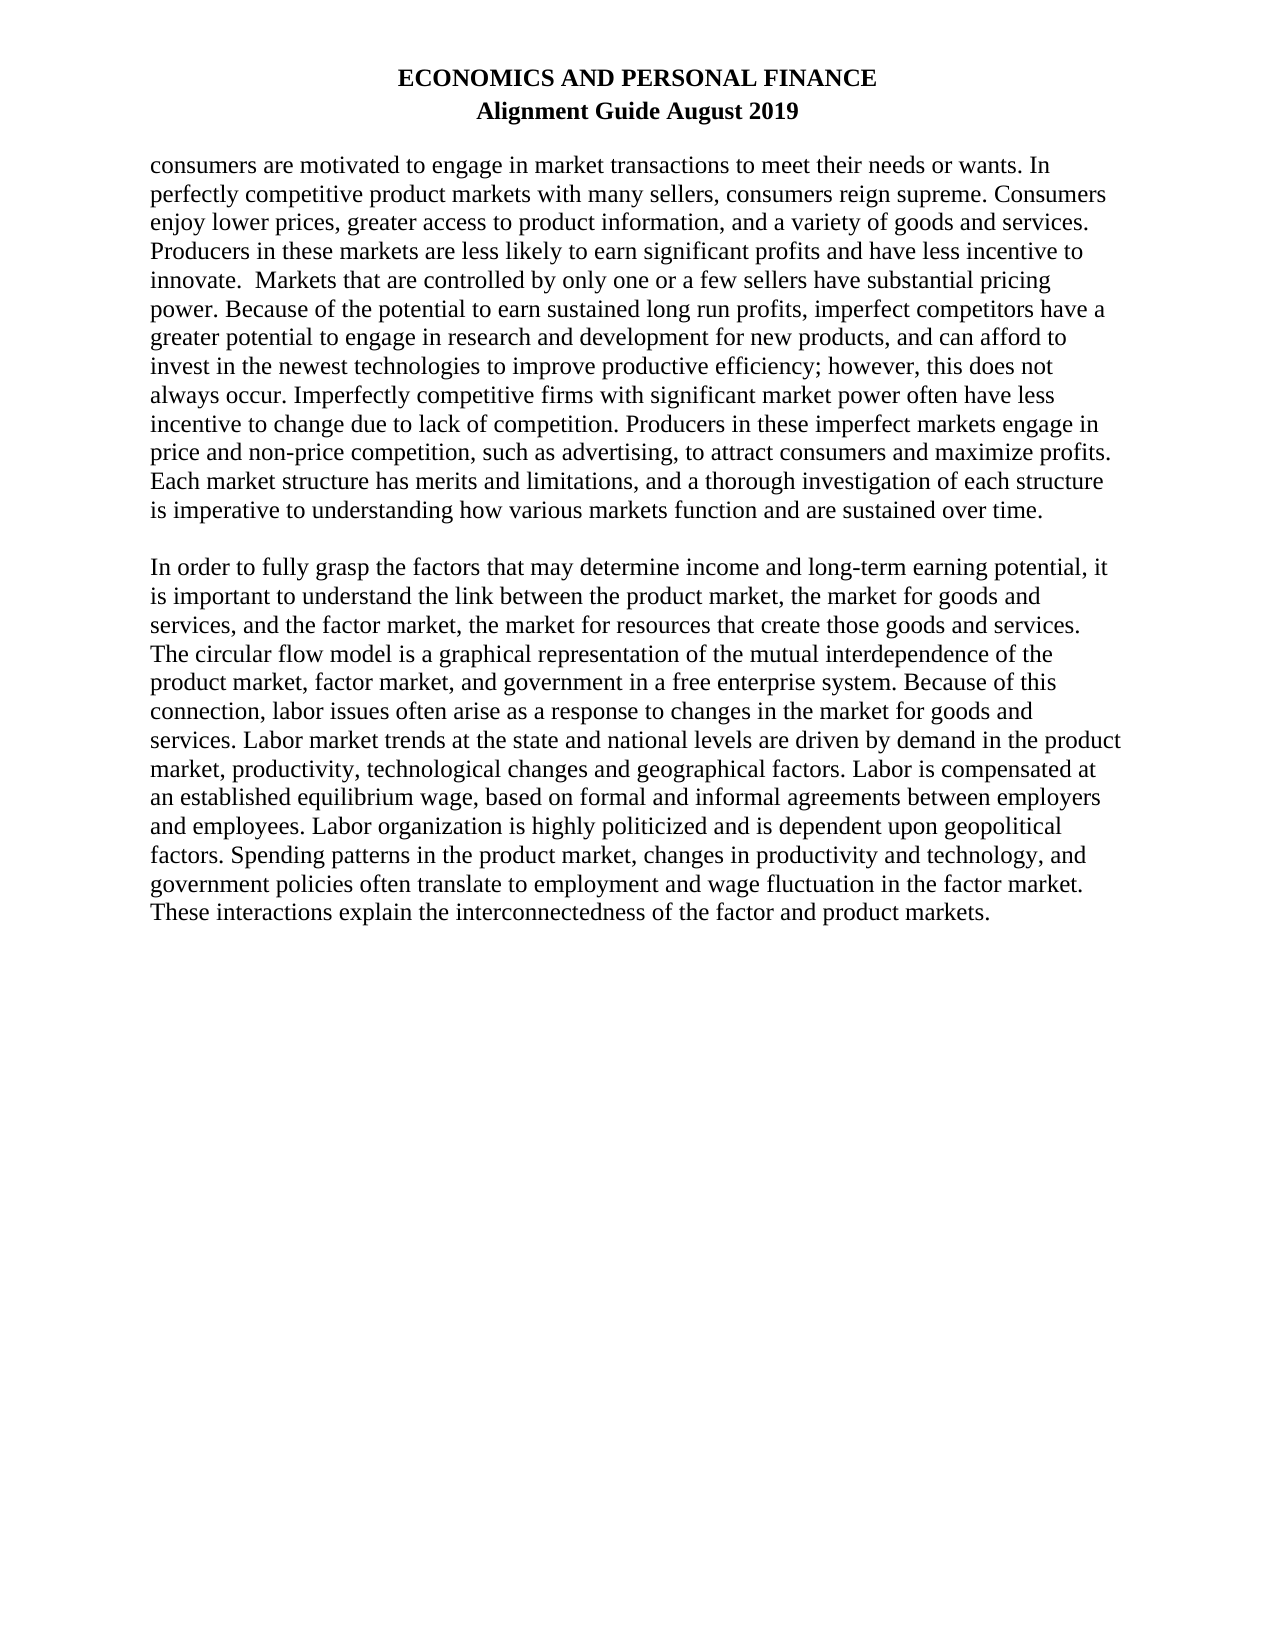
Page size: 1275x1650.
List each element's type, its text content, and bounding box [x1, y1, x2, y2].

text In order to fully grasp the factors that may determine income and long-term earning potential, it is important to understand the link between the product market, the market for goods and services, and the factor market, the market for resources that create those goods and services. The circular flow model is a graphical representation of the mutual interdependence of the product market, factor market, and government in a free enterprise system. Because of this connection, labor issues often arise as a response to changes in the market for goods and services. Labor market trends at the state and national levels are driven by demand in the product market, productivity, technological changes and geographical factors. Labor is compensated at an established equilibrium wage, based on formal and informal agreements between employers and employees. Labor organization is highly politicized and is dependent upon geopolitical factors. Spending patterns in the product market, changes in productivity and technology, and government policies often translate to employment and wage fluctuation in the factor market. These interactions explain the interconnectedness of the factor and product markets. [150, 552, 1125, 926]
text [150, 150, 1125, 524]
